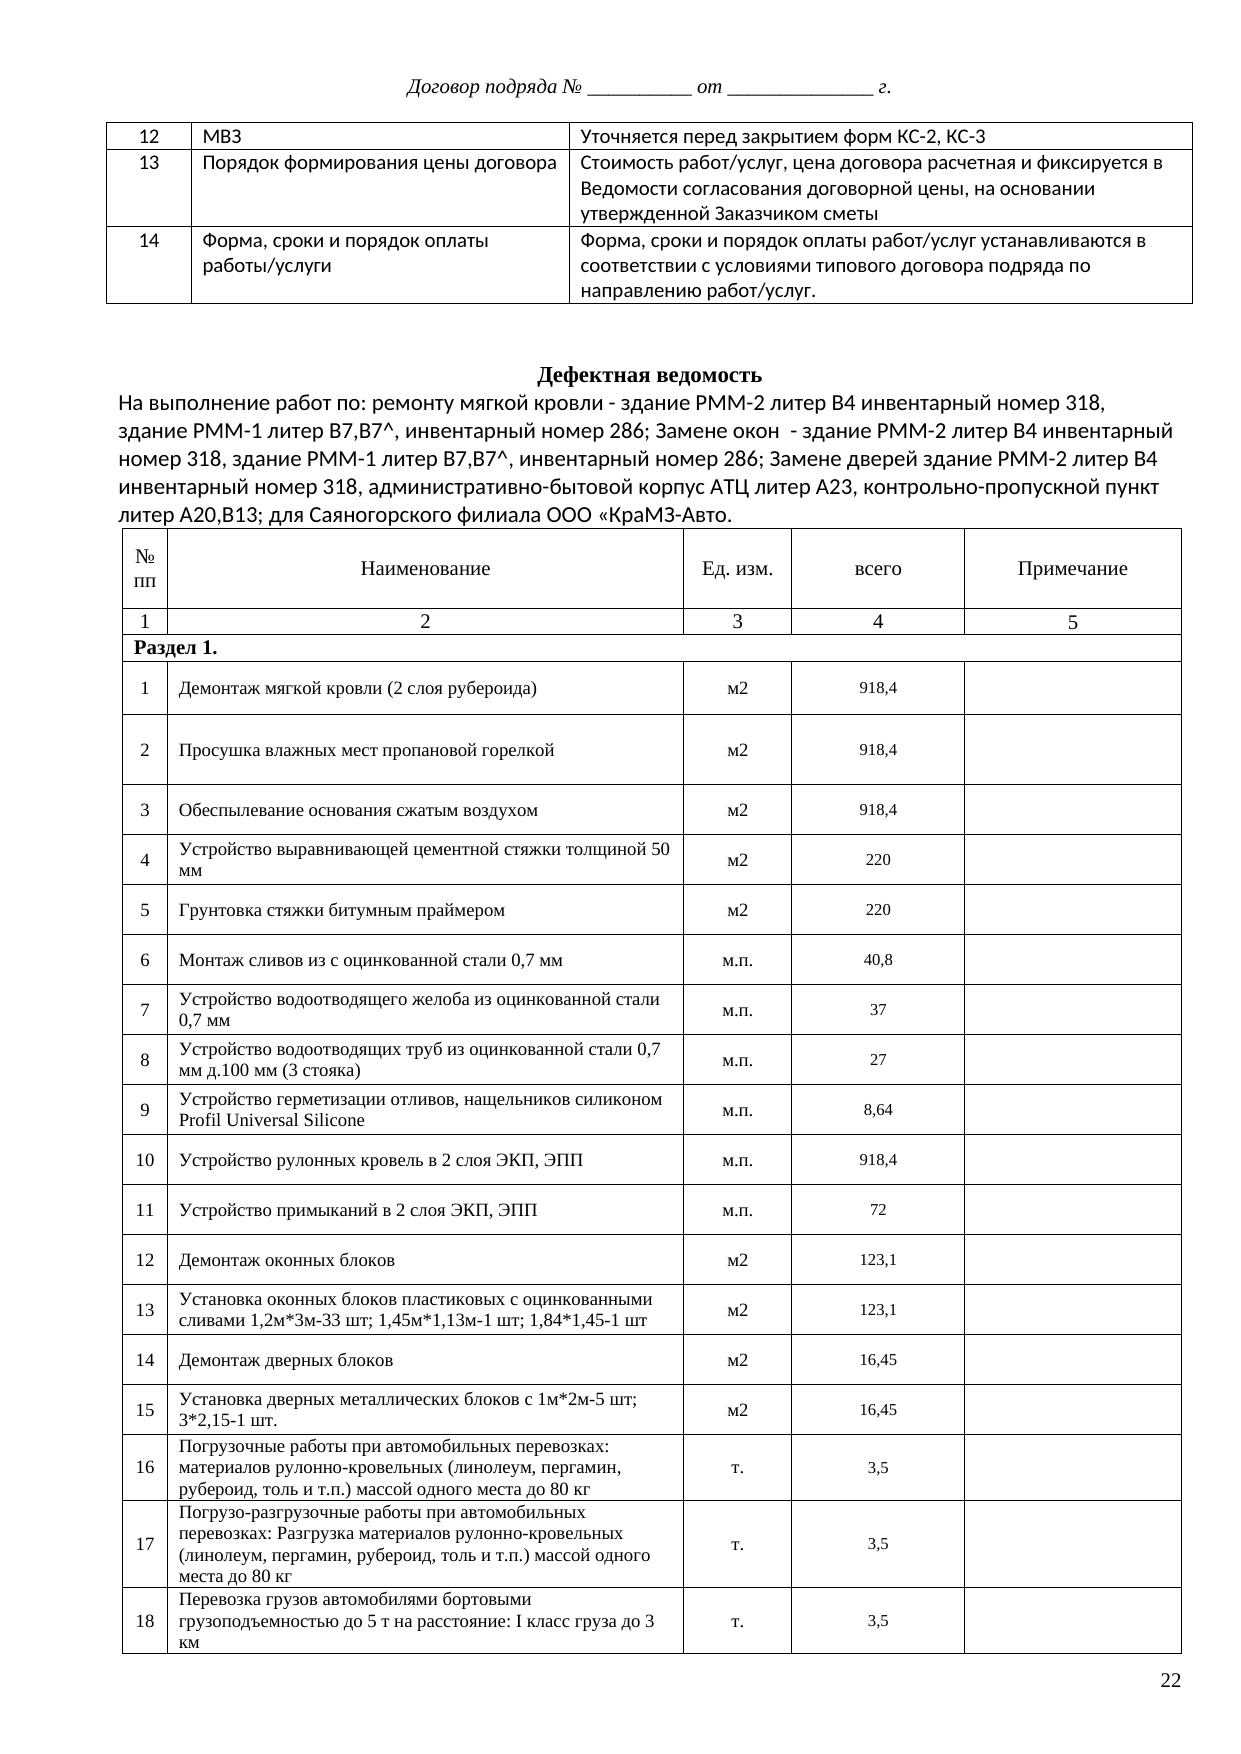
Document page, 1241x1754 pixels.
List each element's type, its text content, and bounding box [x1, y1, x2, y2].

table_cell 1 [123, 609, 167, 634]
table_cell Установка дверных металлических блоков с 1м*2м-5 шт; 3*2,15-1 шт. [168, 1385, 683, 1434]
table_cell 16,45 [792, 1335, 964, 1384]
table_cell 918,4 [792, 1135, 964, 1184]
table_cell 3,5 [792, 1588, 964, 1653]
table_cell Перевозка грузов автомобилями бортовыми грузоподъемностью до 5 т на расстояние: I класс груза до 3 км [168, 1588, 683, 1653]
table_cell 14 [107, 227, 191, 303]
table_cell Демонтаж оконных блоков [168, 1235, 683, 1284]
table_cell [965, 1385, 1181, 1434]
table_cell м.п. [684, 1085, 791, 1134]
table_cell [965, 1588, 1181, 1653]
table_cell [965, 1435, 1181, 1499]
table_cell 9 [123, 1085, 167, 1134]
table_cell 918,4 [792, 715, 964, 784]
table_cell т. [684, 1588, 791, 1653]
table_cell 13 [123, 1285, 167, 1334]
table_cell 12 [107, 123, 191, 148]
text На выполнение работ по: ремонту мягкой кровли - здание РММ-2 литер В4 инвентарный номер 318, здание РММ-1 литер В7,В7^, инвентарный номер 286; Замене окон - здание РММ-2 литер В4 инвентарный номер 318, здание РММ-1 литер В7,В7^, инвентарный номер 286; Замене дверей здание РММ-2 литер В4 инвентарный номер 318, административно-бытовой корпус АТЦ литер А23, контрольно-пропускной пункт литер А20,В13; для Саяногорского филиала ООО «КраМЗ-Авто. [118, 388, 1181, 528]
table_header Примечание [965, 529, 1181, 608]
table_cell м.п. [684, 1135, 791, 1184]
table_cell м2 [684, 835, 791, 884]
table_cell 3,5 [792, 1501, 964, 1587]
table_cell 8 [123, 1035, 167, 1084]
table_cell Погрузо-разгрузочные работы при автомобильных перевозках: Разгрузка материалов рулонно-кровельных (линолеум, пергамин, рубероид, толь и т.п.) массой одного места до 80 кг [168, 1501, 683, 1587]
table_cell 5 [965, 609, 1181, 634]
table_cell [965, 885, 1181, 934]
table_header № пп [123, 529, 167, 608]
table_cell [965, 1185, 1181, 1234]
table_cell м2 [684, 885, 791, 934]
table_cell 11 [123, 1185, 167, 1234]
table_cell т. [684, 1435, 791, 1499]
table_cell [965, 1285, 1181, 1334]
table_cell Демонтаж мягкой кровли (2 слоя рубероида) [168, 662, 683, 713]
table_cell 7 [123, 985, 167, 1034]
table_cell Грунтовка стяжки битумным праймером [168, 885, 683, 934]
table_cell 18 [123, 1588, 167, 1653]
table_cell 918,4 [792, 662, 964, 713]
table_cell 3,5 [792, 1435, 964, 1499]
table_header Наименование [168, 529, 683, 608]
table_cell 15 [123, 1385, 167, 1434]
text Дефектная ведомость [118, 362, 1181, 388]
table_cell [965, 935, 1181, 984]
table_cell Устройство герметизации отливов, нащельников силиконом Profil Universal Silicone [168, 1085, 683, 1134]
table_header всего [792, 529, 964, 608]
table_cell 123,1 [792, 1285, 964, 1334]
table_cell [965, 1235, 1181, 1284]
table_cell Устройство выравнивающей цементной стяжки толщиной 50 мм [168, 835, 683, 884]
table_cell Демонтаж дверных блоков [168, 1335, 683, 1384]
table_cell [965, 1035, 1181, 1084]
table_cell [965, 1501, 1181, 1587]
table_cell м2 [684, 785, 791, 834]
table_cell Просушка влажных мест пропановой горелкой [168, 715, 683, 784]
table_cell Форма, сроки и порядок оплаты работы/услуги [192, 227, 569, 303]
table_cell [965, 1085, 1181, 1134]
table_cell Уточняется перед закрытием форм КС-2, КС-3 [570, 123, 1192, 148]
table_header Ед. изм. [684, 529, 791, 608]
table_cell Форма, сроки и порядок оплаты работ/услуг устанавливаются в соответствии с условиями типового договора подряда по направлению работ/услуг. [570, 227, 1192, 303]
table_cell 12 [123, 1235, 167, 1284]
table_cell 918,4 [792, 785, 964, 834]
table_cell 27 [792, 1035, 964, 1084]
table_cell 40,8 [792, 935, 964, 984]
table_cell м2 [684, 1385, 791, 1434]
table_cell 16,45 [792, 1385, 964, 1434]
table_cell 10 [123, 1135, 167, 1184]
table_cell Обеспылевание основания сжатым воздухом [168, 785, 683, 834]
table_cell Монтаж сливов из с оцинкованной стали 0,7 мм [168, 935, 683, 984]
table_cell 5 [123, 885, 167, 934]
table_cell Раздел 1. [123, 635, 1181, 661]
table_cell [965, 785, 1181, 834]
table_cell Устройство примыканий в 2 слоя ЭКП, ЭПП [168, 1185, 683, 1234]
table_cell 4 [123, 835, 167, 884]
table_cell м.п. [684, 1185, 791, 1234]
table_cell м2 [684, 715, 791, 784]
table_cell м2 [684, 662, 791, 713]
table_cell т. [684, 1501, 791, 1587]
table_cell м2 [684, 1335, 791, 1384]
table_cell 72 [792, 1185, 964, 1234]
table_cell 14 [123, 1335, 167, 1384]
table_cell 1 [123, 662, 167, 713]
table_cell [965, 1135, 1181, 1184]
table_cell [965, 662, 1181, 713]
table_cell Порядок формирования цены договора [192, 150, 569, 226]
table_cell [965, 1335, 1181, 1384]
table_cell [965, 985, 1181, 1034]
table_cell Устройство рулонных кровель в 2 слоя ЭКП, ЭПП [168, 1135, 683, 1184]
table_cell МВЗ [192, 123, 569, 148]
table_cell 4 [792, 609, 964, 634]
table_cell 37 [792, 985, 964, 1034]
table_cell 17 [123, 1501, 167, 1587]
table_cell 220 [792, 835, 964, 884]
table_cell 3 [684, 609, 791, 634]
table_cell Погрузочные работы при автомобильных перевозках: материалов рулонно-кровельных (линолеум, пергамин, рубероид, толь и т.п.) массой одного места до 80 кг [168, 1435, 683, 1499]
table_cell м.п. [684, 935, 791, 984]
table_cell 2 [168, 609, 683, 634]
table_cell 2 [123, 715, 167, 784]
table_cell Устройство водоотводящих труб из оцинкованной стали 0,7 мм д.100 мм (3 стояка) [168, 1035, 683, 1084]
table_cell 220 [792, 885, 964, 934]
table_cell 3 [123, 785, 167, 834]
table_cell 16 [123, 1435, 167, 1499]
table_cell 123,1 [792, 1235, 964, 1284]
table_cell Устройство водоотводящего желоба из оцинкованной стали 0,7 мм [168, 985, 683, 1034]
table_cell Установка оконных блоков пластиковых с оцинкованными сливами 1,2м*3м-33 шт; 1,45м*1,13м-1 шт; 1,84*1,45-1 шт [168, 1285, 683, 1334]
table_cell Стоимость работ/услуг, цена договора расчетная и фиксируется в Ведомости согласования договорной цены, на основании утвержденной Заказчиком сметы [570, 150, 1192, 226]
table_cell [965, 835, 1181, 884]
table_cell 13 [107, 150, 191, 226]
table_cell м.п. [684, 985, 791, 1034]
table_cell м2 [684, 1285, 791, 1334]
table_cell м.п. [684, 1035, 791, 1084]
table_cell 8,64 [792, 1085, 964, 1134]
table_cell м2 [684, 1235, 791, 1284]
table_cell [965, 715, 1181, 784]
table_cell 6 [123, 935, 167, 984]
